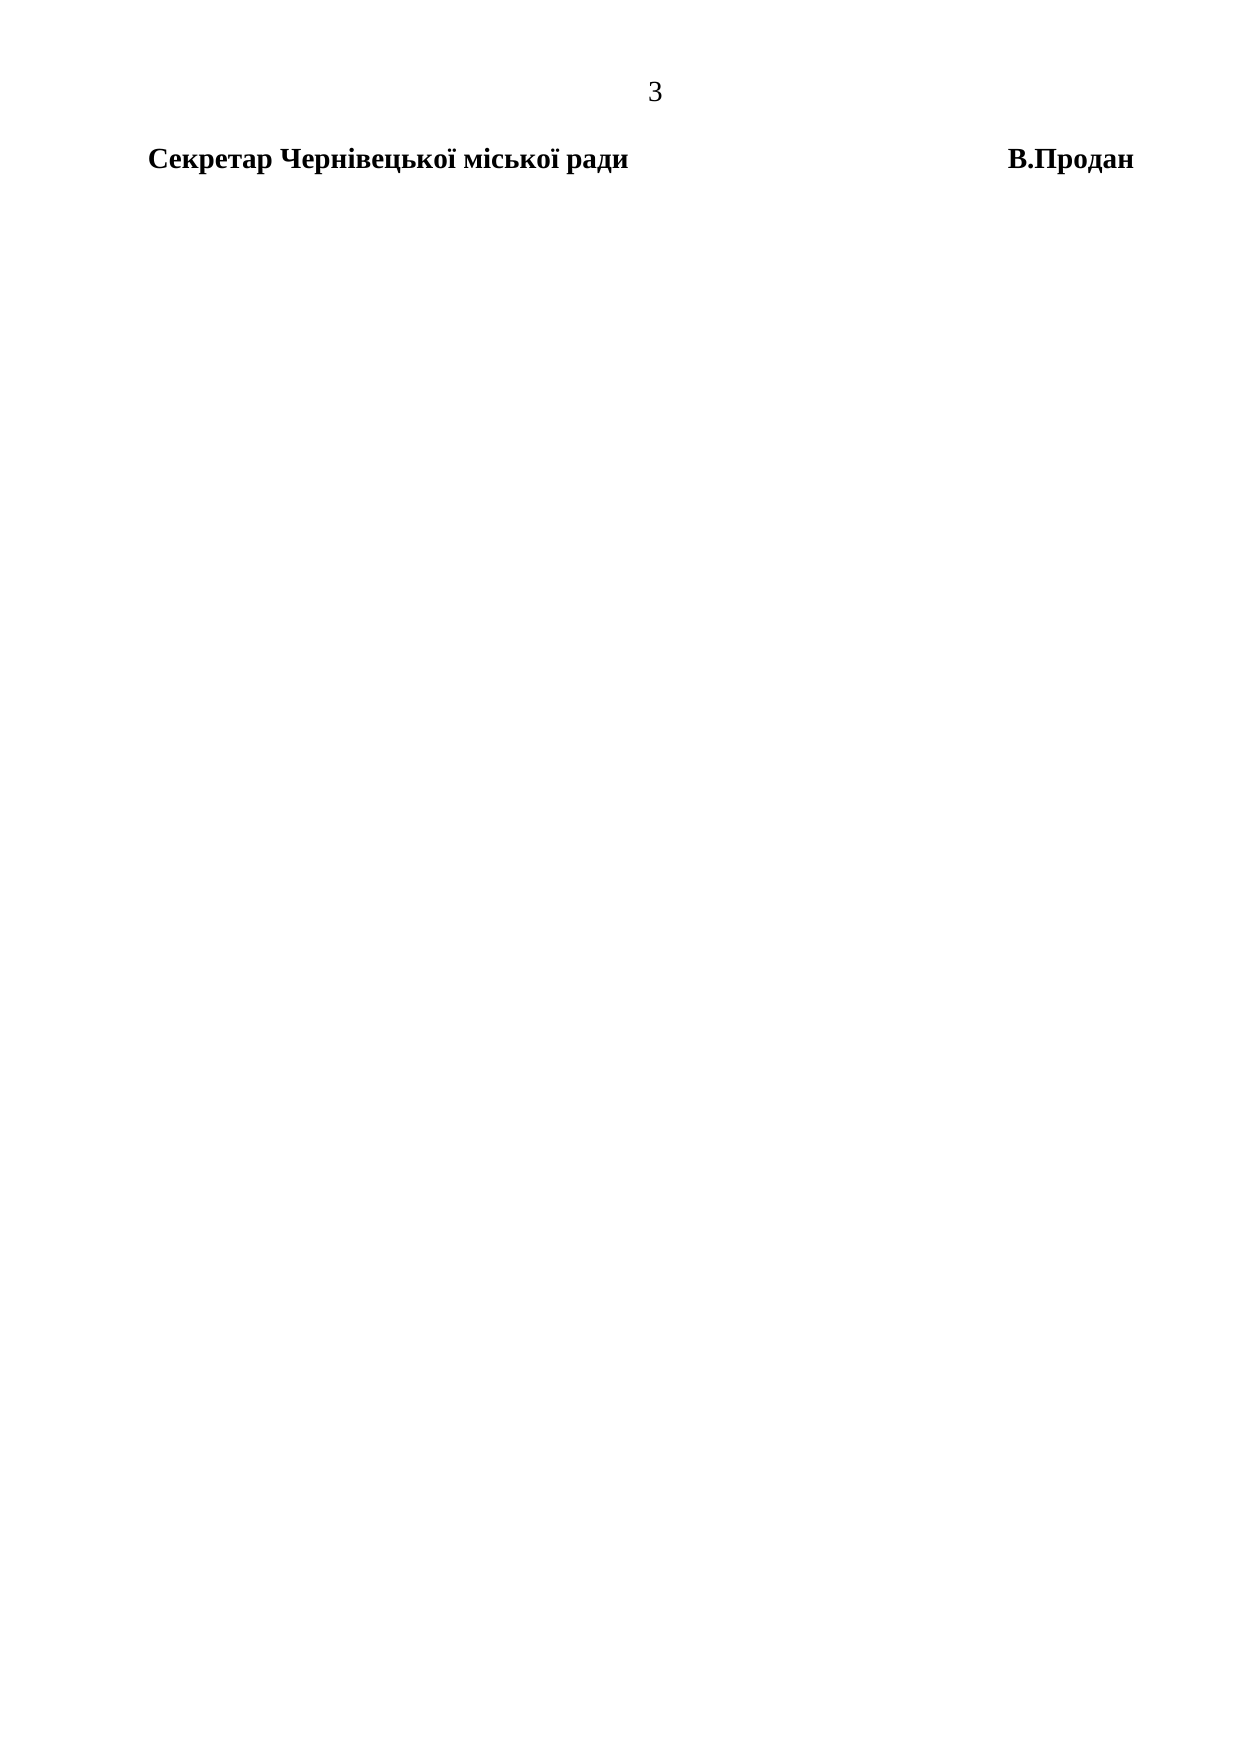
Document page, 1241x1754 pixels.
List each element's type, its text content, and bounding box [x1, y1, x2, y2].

subtitle Секретар Чернівецької міської ради В.Продан [148, 141, 1162, 174]
